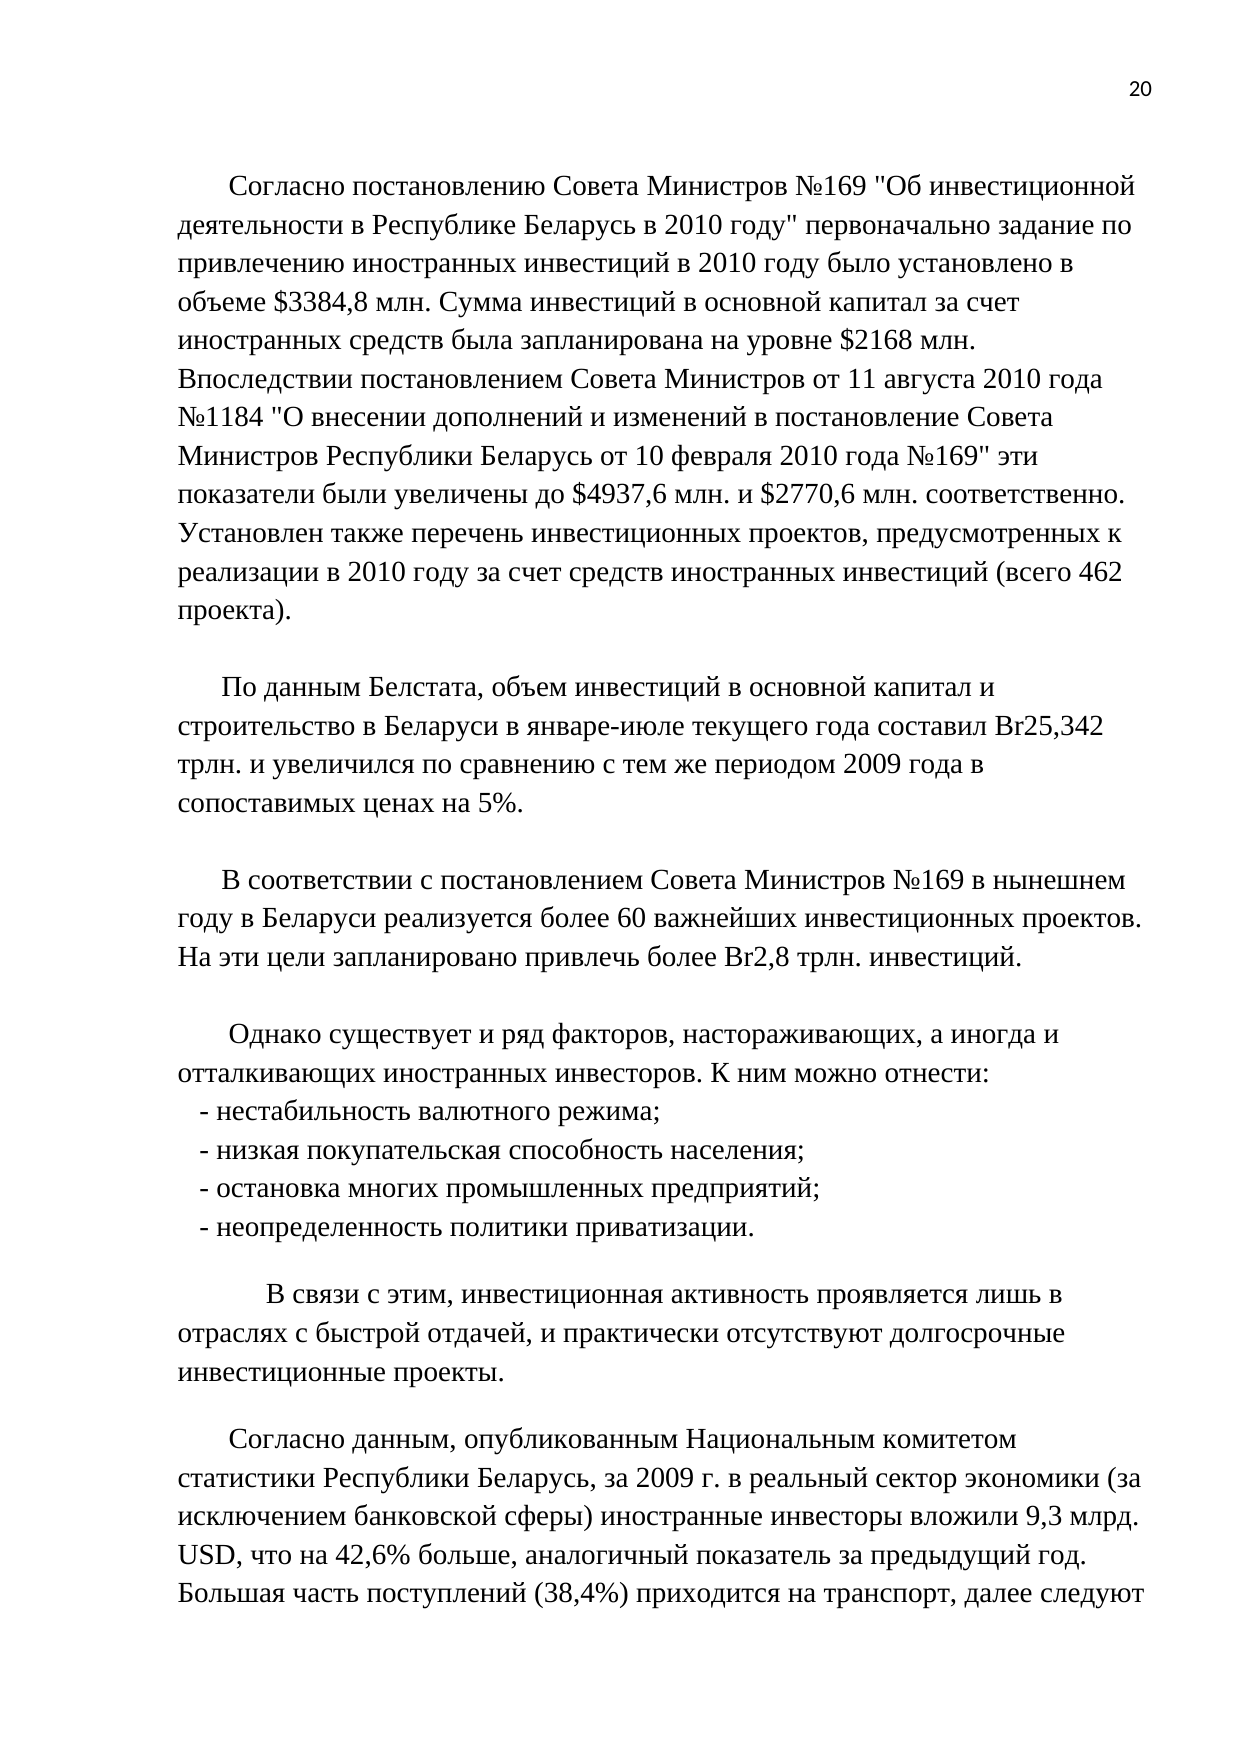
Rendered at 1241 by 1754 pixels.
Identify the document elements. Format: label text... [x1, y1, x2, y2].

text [177, 130, 1152, 1242]
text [177, 1421, 1152, 1609]
text В связи с этим, инвестиционная активность проявляется лишь в отраслях с быстрой отдачей, и практически отсутствуют долгосрочные инвестиционные проекты. [177, 1277, 1152, 1387]
